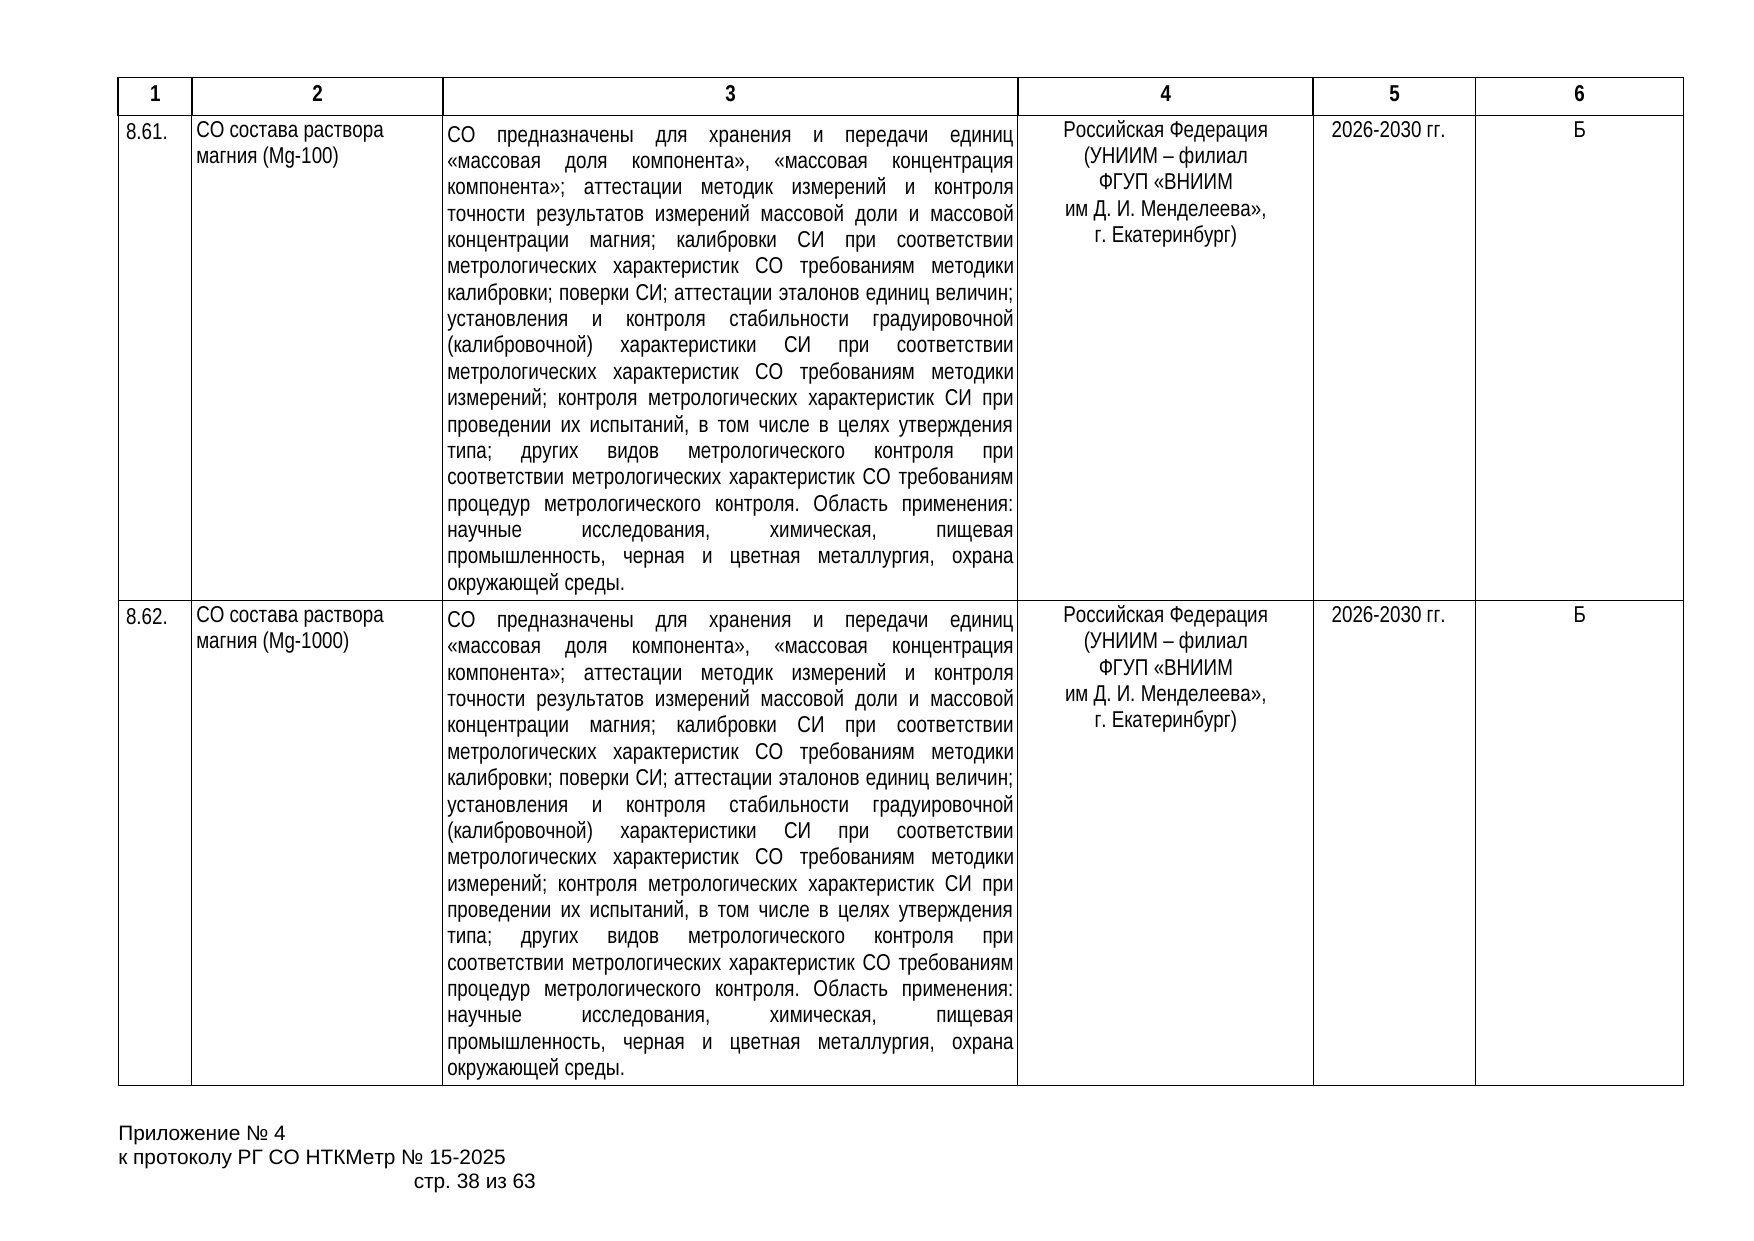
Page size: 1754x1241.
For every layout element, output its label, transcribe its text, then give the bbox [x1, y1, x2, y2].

table_cell Б [1476, 116, 1683, 600]
table_cell СО состава раствора магния (Mg-100) [192, 116, 442, 600]
table_header 5 [1314, 78, 1475, 114]
table_cell 2026-2030 гг. [1314, 601, 1475, 1085]
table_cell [1018, 601, 1313, 1085]
table_header 2 [193, 78, 442, 114]
table_header 4 [1019, 78, 1312, 114]
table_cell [1018, 116, 1313, 600]
table_cell [119, 116, 191, 600]
table_cell Б [1476, 601, 1683, 1085]
table_cell [119, 601, 191, 1085]
table_header 3 [444, 78, 1017, 114]
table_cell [443, 116, 1017, 600]
table_header 1 [119, 78, 191, 114]
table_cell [443, 601, 1017, 1085]
table_cell 2026-2030 гг. [1314, 116, 1475, 600]
table_header 6 [1476, 78, 1683, 114]
table_cell СО состава раствора магния (Mg-1000) [192, 601, 442, 1085]
